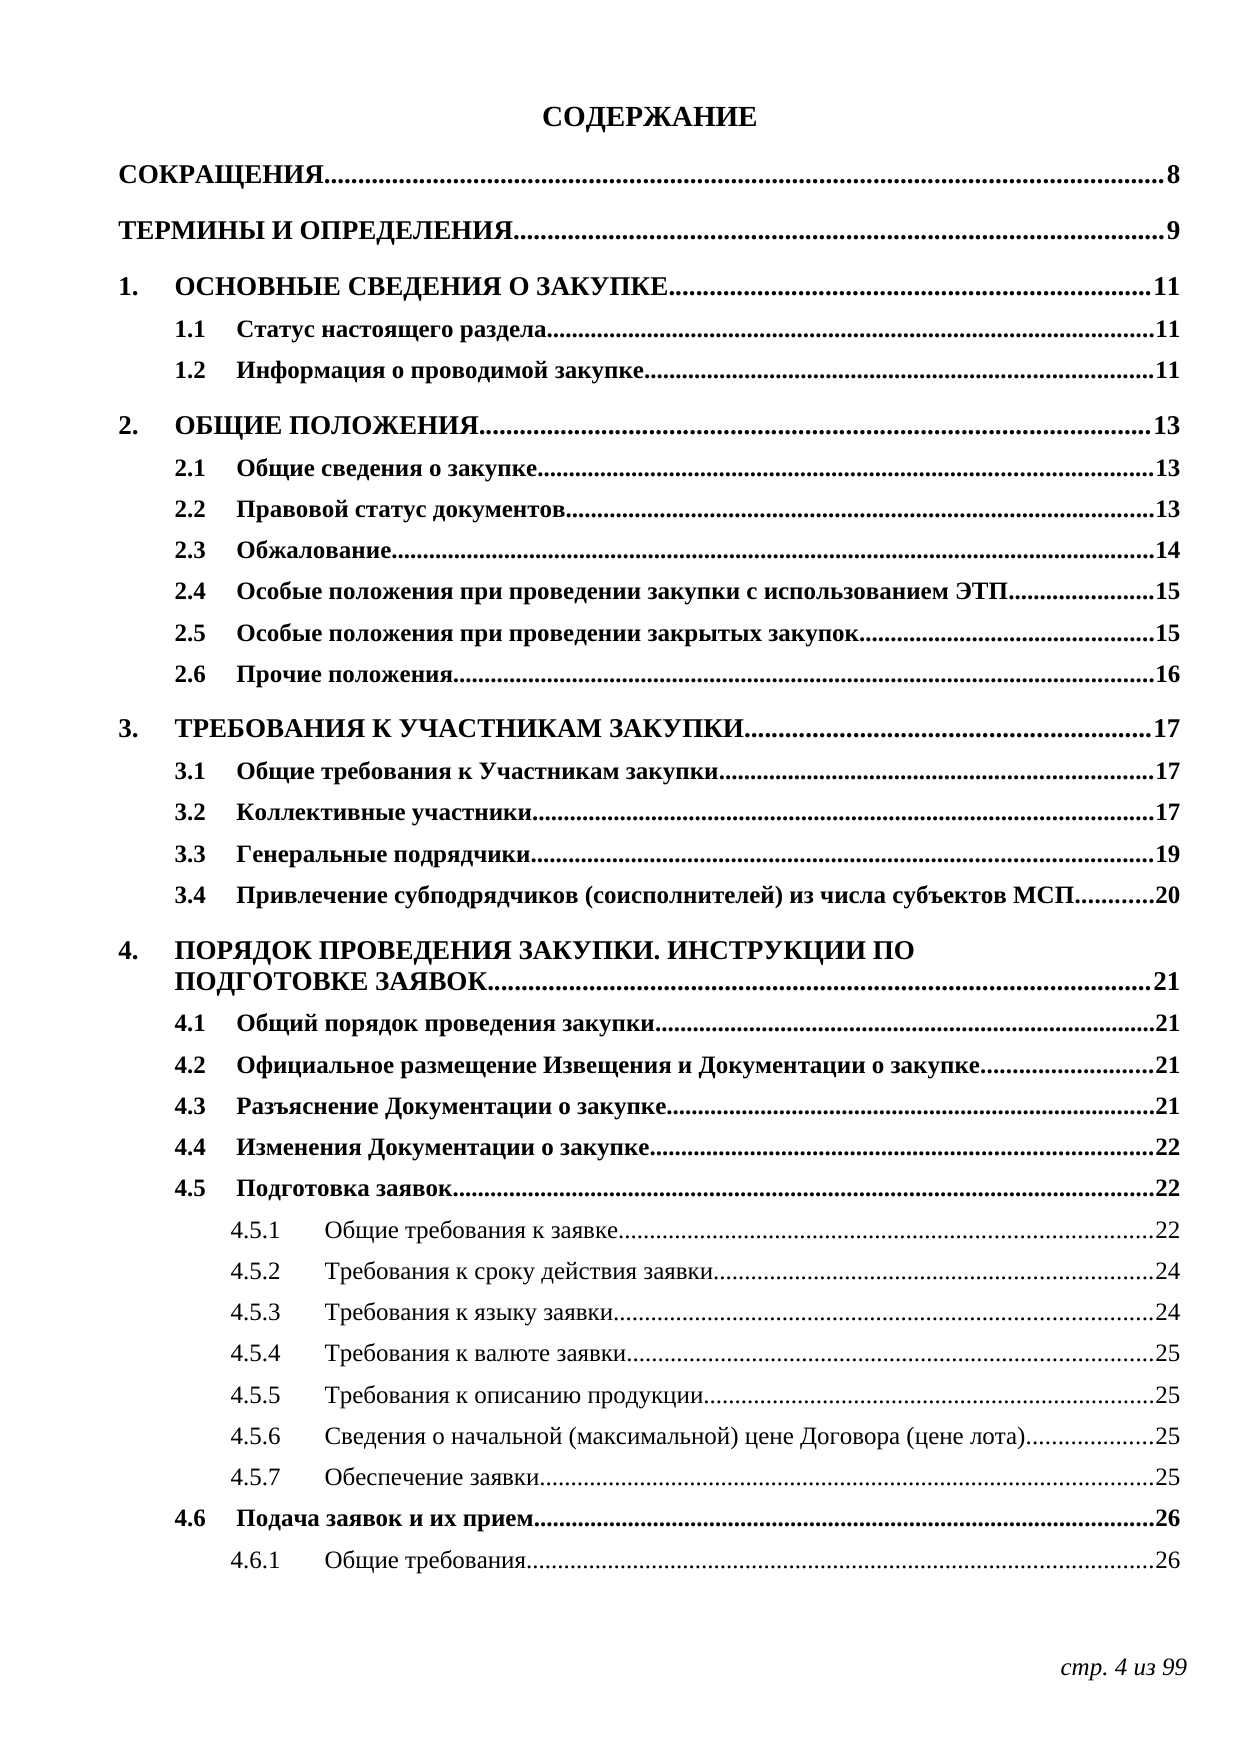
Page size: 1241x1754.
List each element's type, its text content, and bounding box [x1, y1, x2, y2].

text 1.2 Информация о проводимой закупке 11 [174, 355, 1093, 384]
text 4.5.7 Обеспечение заявки 25 [230, 1462, 1063, 1491]
text 4.3 Разъяснение Документации о закупке 21 [174, 1091, 1093, 1120]
text 4.5.5 Требования к описанию продукции 25 [230, 1380, 1063, 1408]
text 3. ТРЕБОВАНИЯ К УЧАСТНИКАМ ЗАКУПКИ 17 [118, 713, 1063, 744]
text 4.1 Общий порядок проведения закупки 21 [174, 1008, 1093, 1037]
text ТЕРМИНЫ И ОПРЕДЕЛЕНИЯ 9 [118, 214, 1063, 245]
text 3.2 Коллективные участники 17 [174, 797, 1093, 826]
text 2.6 Прочие положения 16 [174, 659, 1093, 688]
text 4. ПОРЯДОК ПРОВЕДЕНИЯ ЗАКУПКИ. ИНСТРУКЦИИ ПО ПОДГОТОВКЕ ЗАЯВОК 21 [118, 934, 1063, 996]
text 4.5.6 Сведения о начальной (максимальной) цене Договора (цене лота) 25 [230, 1421, 1063, 1450]
text 2.2 Правовой статус документов 13 [174, 494, 1093, 523]
text 4.4 Изменения Документации о закупке 22 [174, 1132, 1093, 1161]
text 2.3 Обжалование 14 [174, 535, 1093, 564]
text 1. ОСНОВНЫЕ СВЕДЕНИЯ О ЗАКУПКЕ 11 [118, 270, 1063, 301]
text 4.5.4 Требования к валюте заявки 25 [230, 1338, 1063, 1367]
text 3.4 Привлечение субподрядчиков (соисполнителей) из числа субъектов МСП 20 [174, 880, 1093, 909]
text 3.1 Общие требования к Участникам закупки 17 [174, 756, 1093, 785]
text 2. ОБЩИЕ ПОЛОЖЕНИЯ 13 [118, 409, 1063, 440]
text 4.2 Официальное размещение Извещения и Документации о закупке 21 [174, 1050, 1093, 1078]
text 1.1 Статус настоящего раздела 11 [174, 314, 1093, 343]
text 4.5 Подготовка заявок 22 [174, 1173, 1093, 1202]
text 4.6.1 Общие требования 26 [230, 1545, 1063, 1573]
text 2.5 Особые положения при проведении закрытых закупок 15 [174, 618, 1093, 646]
text 3.3 Генеральные подрядчики 19 [174, 839, 1093, 867]
text 2.4 Особые положения при проведении закупки с использованием ЭТП 15 [174, 576, 1093, 605]
text 4.5.1 Общие требования к заявке 22 [230, 1215, 1063, 1243]
text СОКРАЩЕНИЯ 8 [118, 158, 1063, 189]
text СОДЕРЖАНИЕ [118, 99, 1181, 133]
text 2.1 Общие сведения о закупке 13 [174, 453, 1093, 481]
text 4.5.3 Требования к языку заявки 24 [230, 1297, 1063, 1326]
text 4.6 Подача заявок и их прием 26 [174, 1503, 1093, 1532]
text 4.5.2 Требования к сроку действия заявки 24 [230, 1256, 1063, 1285]
